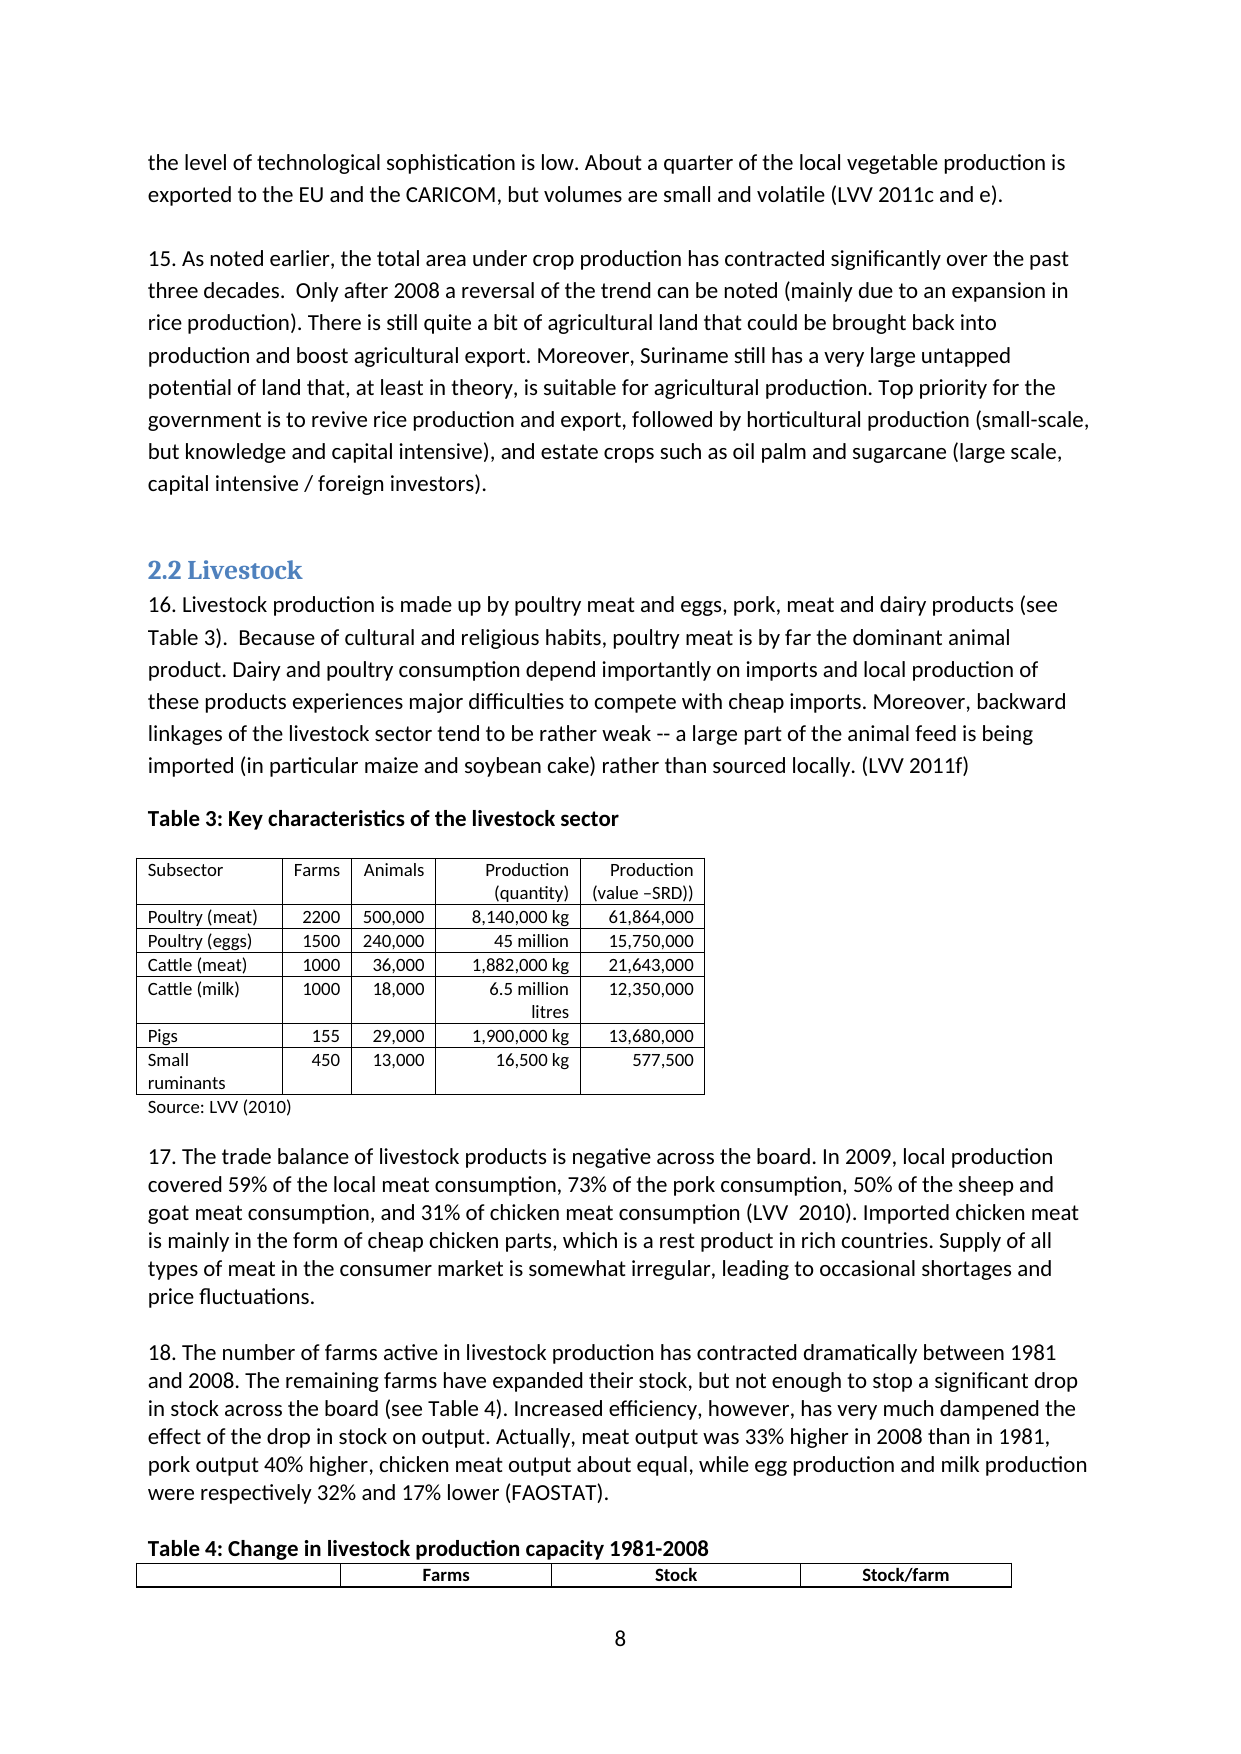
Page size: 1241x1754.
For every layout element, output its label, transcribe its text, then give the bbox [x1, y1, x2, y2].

list Table 3: Key characteristics of the livestock sector [148, 804, 1093, 832]
table_header Production (quantity) [436, 859, 580, 904]
table_cell Cattle (milk) [137, 977, 282, 1023]
table_cell 18,000 [352, 977, 435, 1023]
list Source: LVV (2010) [148, 1095, 1093, 1118]
table_cell 1000 [283, 977, 351, 1023]
table_header Farms [283, 859, 351, 904]
table_cell 450 [283, 1048, 351, 1094]
table_cell Poultry (eggs) [137, 929, 282, 952]
table_cell Cattle (meat) [137, 953, 282, 976]
table_cell 45 million [436, 929, 580, 952]
table_cell 577,500 [581, 1048, 704, 1094]
subtitle 2.2 Livestock [148, 555, 1093, 586]
table_cell 29,000 [352, 1024, 435, 1047]
table_cell 1,900,000 kg [436, 1024, 580, 1047]
table_cell 8,140,000 kg [436, 905, 580, 928]
text Table 4: Change in livestock production capacity 1981-2008 [148, 1534, 1093, 1562]
table_cell 2200 [283, 905, 351, 928]
table_cell 12,350,000 [581, 977, 704, 1023]
table_header Subsector [137, 859, 282, 904]
table_cell 155 [283, 1024, 351, 1047]
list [148, 148, 1093, 208]
table_cell 36,000 [352, 953, 435, 976]
table_header [137, 1564, 340, 1586]
table_cell 15,750,000 [581, 929, 704, 952]
table_header Production (value –SRD)) [581, 859, 704, 904]
table_header Stock/farm [801, 1564, 1011, 1586]
table_header Farms [341, 1564, 551, 1586]
table_cell 240,000 [352, 929, 435, 952]
table_cell 13,000 [352, 1048, 435, 1094]
table_header Animals [352, 859, 435, 904]
table_header Stock [552, 1564, 800, 1586]
list 15. As noted earlier, the total area under crop production has contracted significantly over the past three decades. Only after 2008 a reversal of the trend can be noted (mainly due to an expansion in rice production). There is still quite a bit of agricultural land that could be brought back into production and boost agricultural export. Moreover, Suriname still has a very large untapped potential of land that, at least in theory, is suitable for agricultural production. Top priority for the government is to revive rice production and export, followed by horticultural production (small-scale, but knowledge and capital intensive), and estate crops such as oil palm and sugarcane (large scale, capital intensive / foreign investors). [148, 244, 1093, 497]
table_cell 61,864,000 [581, 905, 704, 928]
table_cell 6.5 million litres [436, 977, 580, 1023]
table_cell 1000 [283, 953, 351, 976]
table_cell Pigs [137, 1024, 282, 1047]
table_cell 16,500 kg [436, 1048, 580, 1094]
text 18. The number of farms active in livestock production has contracted dramatically between 1981 and 2008. The remaining farms have expanded their stock, but not enough to stop a significant drop in stock across the board (see Table 4). Increased efficiency, however, has very much dampened the effect of the drop in stock on output. Actually, meat output was 33% higher in 2008 than in 1981, pork output 40% higher, chicken meat output about equal, while egg production and milk production were respectively 32% and 17% lower (FAOSTAT). [148, 1338, 1093, 1506]
table_cell 21,643,000 [581, 953, 704, 976]
table_cell 500,000 [352, 905, 435, 928]
table_cell Small ruminants [137, 1048, 282, 1094]
table_cell 1500 [283, 929, 351, 952]
table_cell 13,680,000 [581, 1024, 704, 1047]
text 17. The trade balance of livestock products is negative across the board. In 2009, local production covered 59% of the local meat consumption, 73% of the pork consumption, 50% of the sheep and goat meat consumption, and 31% of chicken meat consumption (LVV 2010). Imported chicken meat is mainly in the form of cheap chicken parts, which is a rest product in rich countries. Supply of all types of meat in the consumer market is somewhat irregular, leading to occasional shortages and price fluctuations. [148, 1142, 1093, 1310]
table_cell Poultry (meat) [137, 905, 282, 928]
text 16. Livestock production is made up by poultry meat and eggs, pork, meat and dairy products (see Table 3). Because of cultural and religious habits, poultry meat is by far the dominant animal product. Dairy and poultry consumption depend importantly on imports and local production of these products experiences major difficulties to compete with cheap imports. Moreover, backward linkages of the livestock sector tend to be rather weak -- a large part of the animal feed is being imported (in particular maize and soybean cake) rather than sourced locally. (LVV 2011f) [148, 590, 1093, 779]
table_cell 1,882,000 kg [436, 953, 580, 976]
